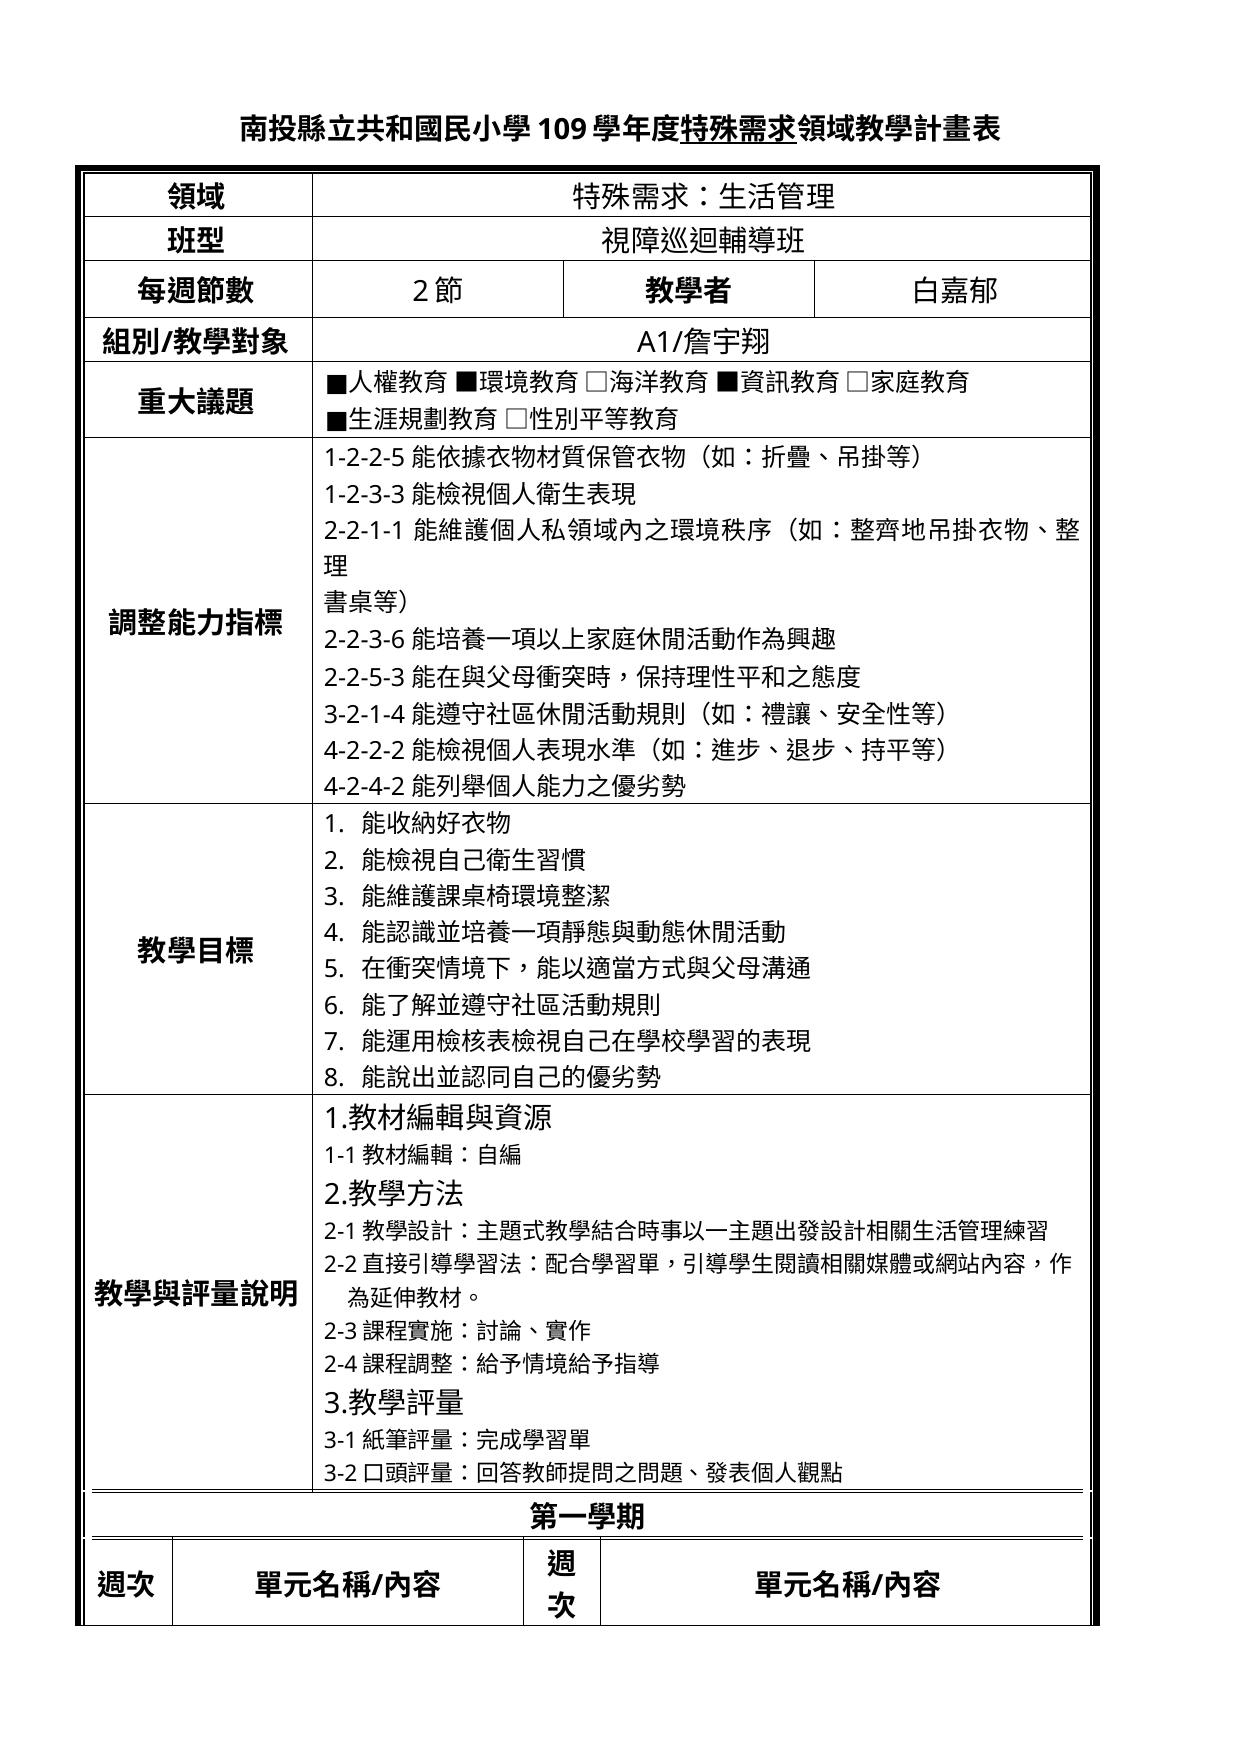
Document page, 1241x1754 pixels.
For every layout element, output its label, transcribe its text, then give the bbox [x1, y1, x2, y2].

table_cell 1-2-2-5 能依據衣物材質保管衣物（如：折疊、吊掛等） 1-2-3-3 能檢視個人衛生表現 2-2-1-1 能維護個人私領域內之環境秩序（如：整齊地吊掛衣物、整理 書桌等） 2-2-3-6 能培養一項以上家庭休閒活動作為興趣 2-2-5-3 能在與父母衝突時，保持理性平和之態度 3-2-1-4 能遵守社區休閒活動規則（如：禮讓、安全性等） 4-2-2-2 能檢視個人表現水準（如：進步、退步、持平等） 4-2-4-2 能列舉個人能力之優劣勢 [313, 438, 1090, 803]
table_cell 組別/教學對象 [85, 318, 312, 361]
table_header 領域 [85, 174, 312, 216]
table_cell 視障巡迴輔導班 [313, 217, 1090, 259]
table_cell 班型 [85, 217, 312, 259]
table_cell 週次 [81, 1536, 172, 1625]
text 南投縣立共和國民小學109學年度特殊需求領域教學計畫表 [75, 89, 1165, 164]
table_cell 每週節數 [85, 261, 312, 317]
table_cell ■人權教育 ■環境教育 □海洋教育 ■資訊教育 □家庭教育 ■生涯規劃教育 □性別平等教育 [313, 362, 1090, 437]
table_cell 2節 [313, 261, 563, 317]
table_cell 教學目標 [85, 804, 312, 1094]
table_cell 重大議題 [85, 362, 312, 437]
table_cell 調整能力指標 [85, 438, 312, 803]
table_cell 白嘉郁 [815, 261, 1090, 317]
table_cell 1.教材編輯與資源 1-1教材編輯：自編 2.教學方法 2-1教學設計：主題式教學結合時事以一主題出發設計相關生活管理練習 2-2直接引導學習法：配合學習單，引導學生閱讀相關媒體或網站內容，作 為延伸教材。 2-3課程實施：討論、實作 2-4課程調整：給予情境給予指導 3.教學評量 3-1紙筆評量：完成學習單 3-2口頭評量：回答教師提問之問題、發表個人觀點 [313, 1095, 1090, 1489]
table_cell 單元名稱/內容 [601, 1536, 1093, 1625]
table_cell A1/詹宇翔 [313, 318, 1090, 361]
table_cell 能收納好衣物 能檢視自己衛生習慣 能維護課桌椅環境整潔 能認識並培養一項靜態與動態休閒活動 在衝突情境下，能以適當方式與父母溝通 能了解並遵守社區活動規則 能運用檢核表檢視自己在學校學習的表現 能說出並認同自己的優劣勢 [313, 804, 1090, 1094]
table_cell 教學與評量說明 [85, 1095, 312, 1489]
table_cell 週次 [524, 1540, 600, 1625]
table_header 特殊需求：生活管理 [313, 174, 1090, 216]
table_cell 第一學期 [81, 1489, 1093, 1536]
table_cell 單元名稱/內容 [173, 1540, 523, 1625]
table_cell 教學者 [564, 261, 814, 317]
